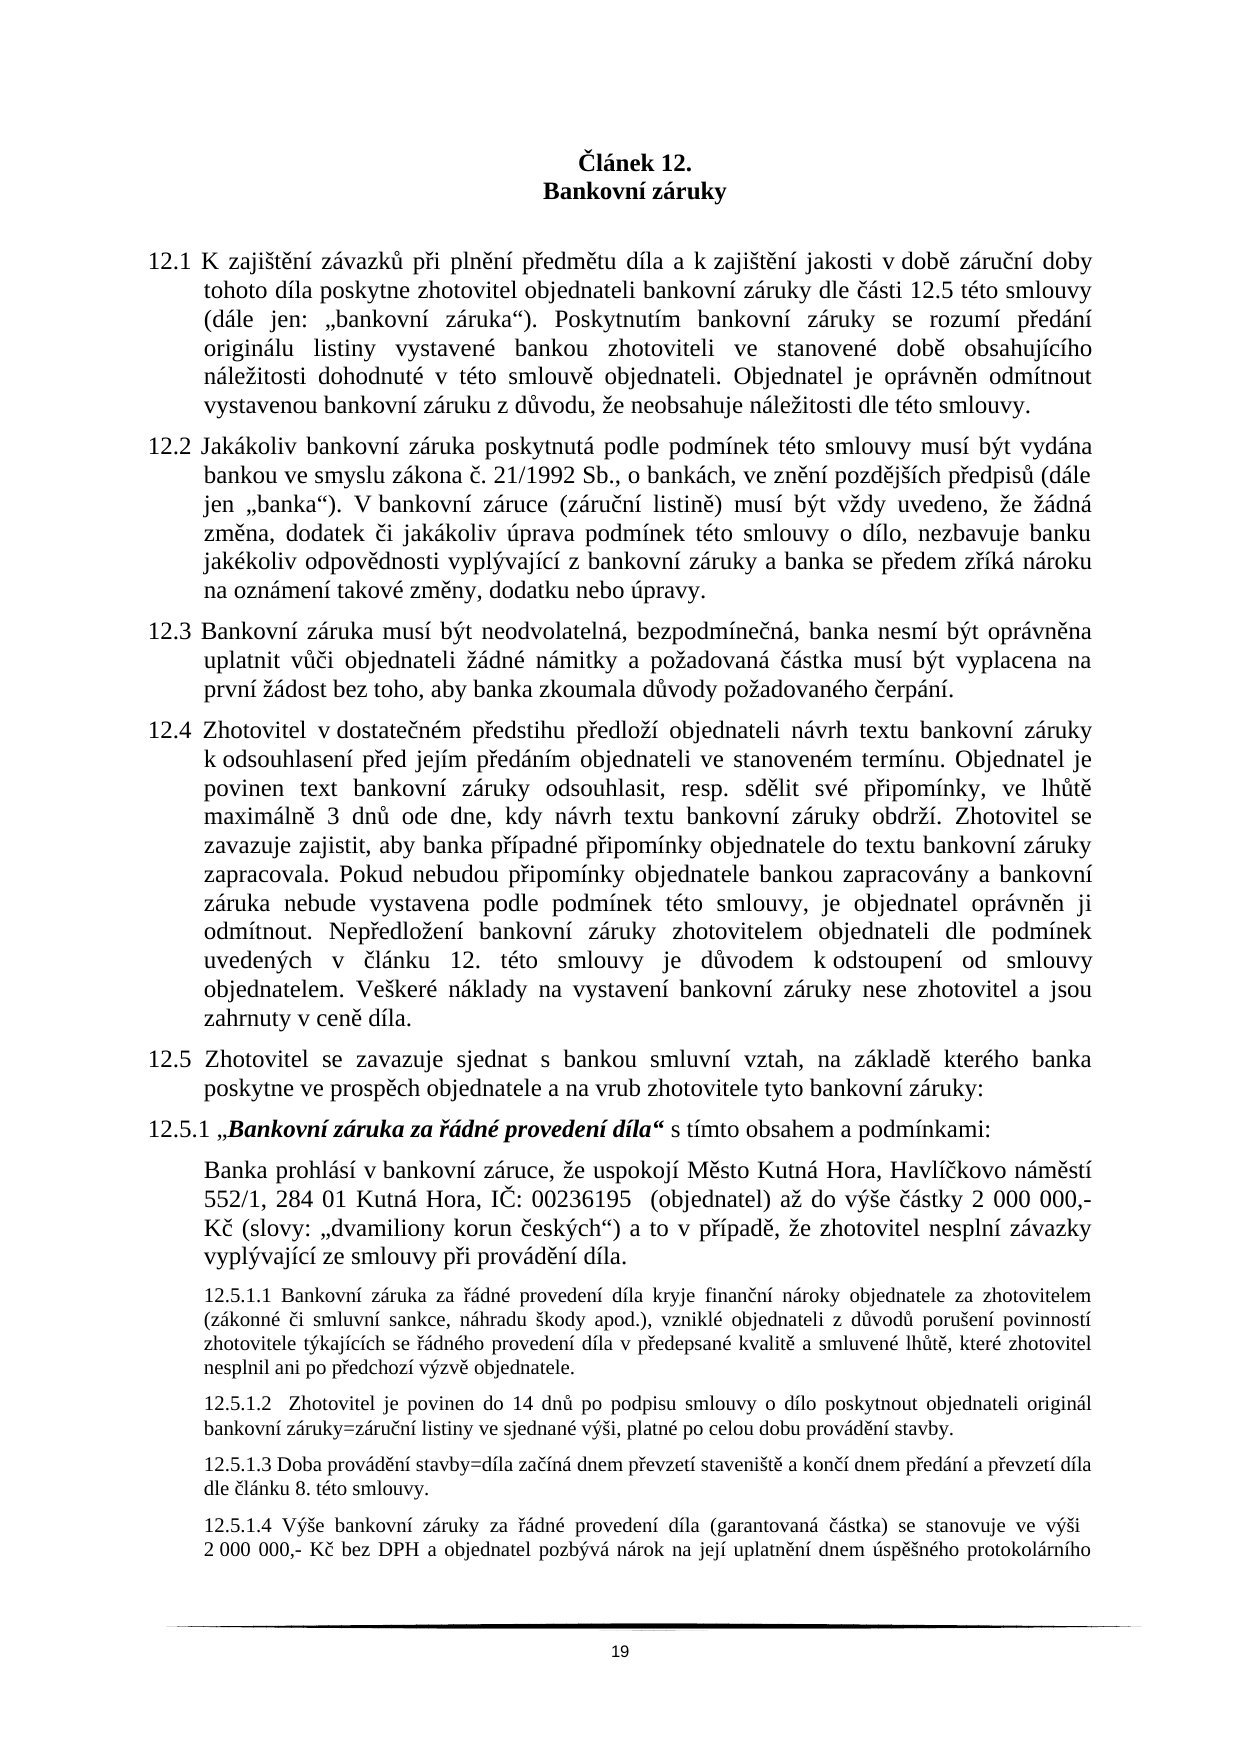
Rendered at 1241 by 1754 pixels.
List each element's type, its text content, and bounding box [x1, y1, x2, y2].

text 12.4 Zhotovitel v dostatečném předstihu předloží objednateli návrh textu bankovní záruky k odsouhlasení před jejím předáním objednateli ve stanoveném termínu. Objednatel je povinen text bankovní záruky odsouhlasit, resp. sdělit své připomínky, ve lhůtě maximálně 3 dnů ode dne, kdy návrh textu bankovní záruky obdrží. Zhotovitel se zavazuje zajistit, aby banka případné připomínky objednatele do textu bankovní záruky zapracovala. Pokud nebudou připomínky objednatele bankou zapracovány a bankovní záruka nebude vystavena podle podmínek této smlouvy, je objednatel oprávněn ji odmítnout. Nepředložení bankovní záruky zhotovitelem objednateli dle podmínek uvedených v článku 12. této smlouvy je důvodem k odstoupení od smlouvy objednatelem. Veškeré náklady na vystavení bankovní záruky nese zhotovitel a jsou zahrnuty v ceně díla. [148, 715, 1093, 1031]
text 12.5.1.3 Doba provádění stavby=díla začíná dnem převzetí staveniště a končí dnem předání a převzetí díla dle článku 8. této smlouvy. [204, 1452, 1093, 1500]
text 12.5 Zhotovitel se zavazuje sjednat s bankou smluvní vztah, na základě kterého banka poskytne ve prospěch objednatele a na vrub zhotovitele tyto bankovní záruky: [148, 1044, 1093, 1101]
text 12.2 Jakákoliv bankovní záruka poskytnutá podle podmínek této smlouvy musí být vydána bankou ve smyslu zákona č. 21/1992 Sb., o bankách, ve znění pozdějších předpisů (dále jen „banka“). V bankovní záruce (záruční listině) musí být vždy uvedeno, že žádná změna, dodatek či jakákoliv úprava podmínek této smlouvy o dílo, nezbavuje banku jakékoliv odpovědnosti vyplývající z bankovní záruky a banka se předem zříká nároku na oznámení takové změny, dodatku nebo úpravy. [148, 431, 1093, 604]
text 12.5.1 „Bankovní záruka za řádné provedení díla“ s tímto obsahem a podmínkami: [148, 1114, 1093, 1143]
text Článek 12. [177, 148, 1093, 176]
text 12.5.1.1 Bankovní záruka za řádné provedení díla kryje finanční nároky objednatele za zhotovitelem (zákonné či smluvní sankce, náhradu škody apod.), vzniklé objednateli z důvodů porušení povinností zhotovitele týkajících se řádného provedení díla v předepsané kvalitě a smluvené lhůtě, které zhotovitel nesplnil ani po předchozí výzvě objednatele. [204, 1283, 1093, 1379]
text 12.5.1.2 Zhotovitel je povinen do 14 dnů po podpisu smlouvy o dílo poskytnout objednateli originál bankovní záruky=záruční listiny ve sjednané výši, platné po celou dobu provádění stavby. [204, 1391, 1093, 1439]
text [204, 1513, 1093, 1561]
text 12.1 K zajištění závazků při plnění předmětu díla a k zajištění jakosti v době záruční doby tohoto díla poskytne zhotovitel objednateli bankovní záruky dle části 12.5 této smlouvy (dále jen: „bankovní záruka“). Poskytnutím bankovní záruky se rozumí předání originálu listiny vystavené bankou zhotoviteli ve stanovené době obsahujícího náležitosti dohodnuté v této smlouvě objednateli. Objednatel je oprávněn odmítnout vystavenou bankovní záruku z důvodu, že neobsahuje náležitosti dle této smlouvy. [148, 246, 1093, 419]
text Bankovní záruky [177, 176, 1093, 205]
picture [166, 1622, 1142, 1631]
text 12.3 Bankovní záruka musí být neodvolatelná, bezpodmínečná, banka nesmí být oprávněna uplatnit vůči objednateli žádné námitky a požadovaná částka musí být vyplacena na první žádost bez toho, aby banka zkoumala důvody požadovaného čerpání. [148, 616, 1093, 703]
text Banka prohlásí v bankovní záruce, že uspokojí Město Kutná Hora, Havlíčkovo náměstí 552/1, 284 01 Kutná Hora, IČ: 00236195 (objednatel) až do výše částky 2 000 000,- Kč (slovy: „dvamiliony korun českých“) a to v případě, že zhotovitel nesplní závazky vyplývající ze smlouvy při provádění díla. [204, 1155, 1093, 1270]
